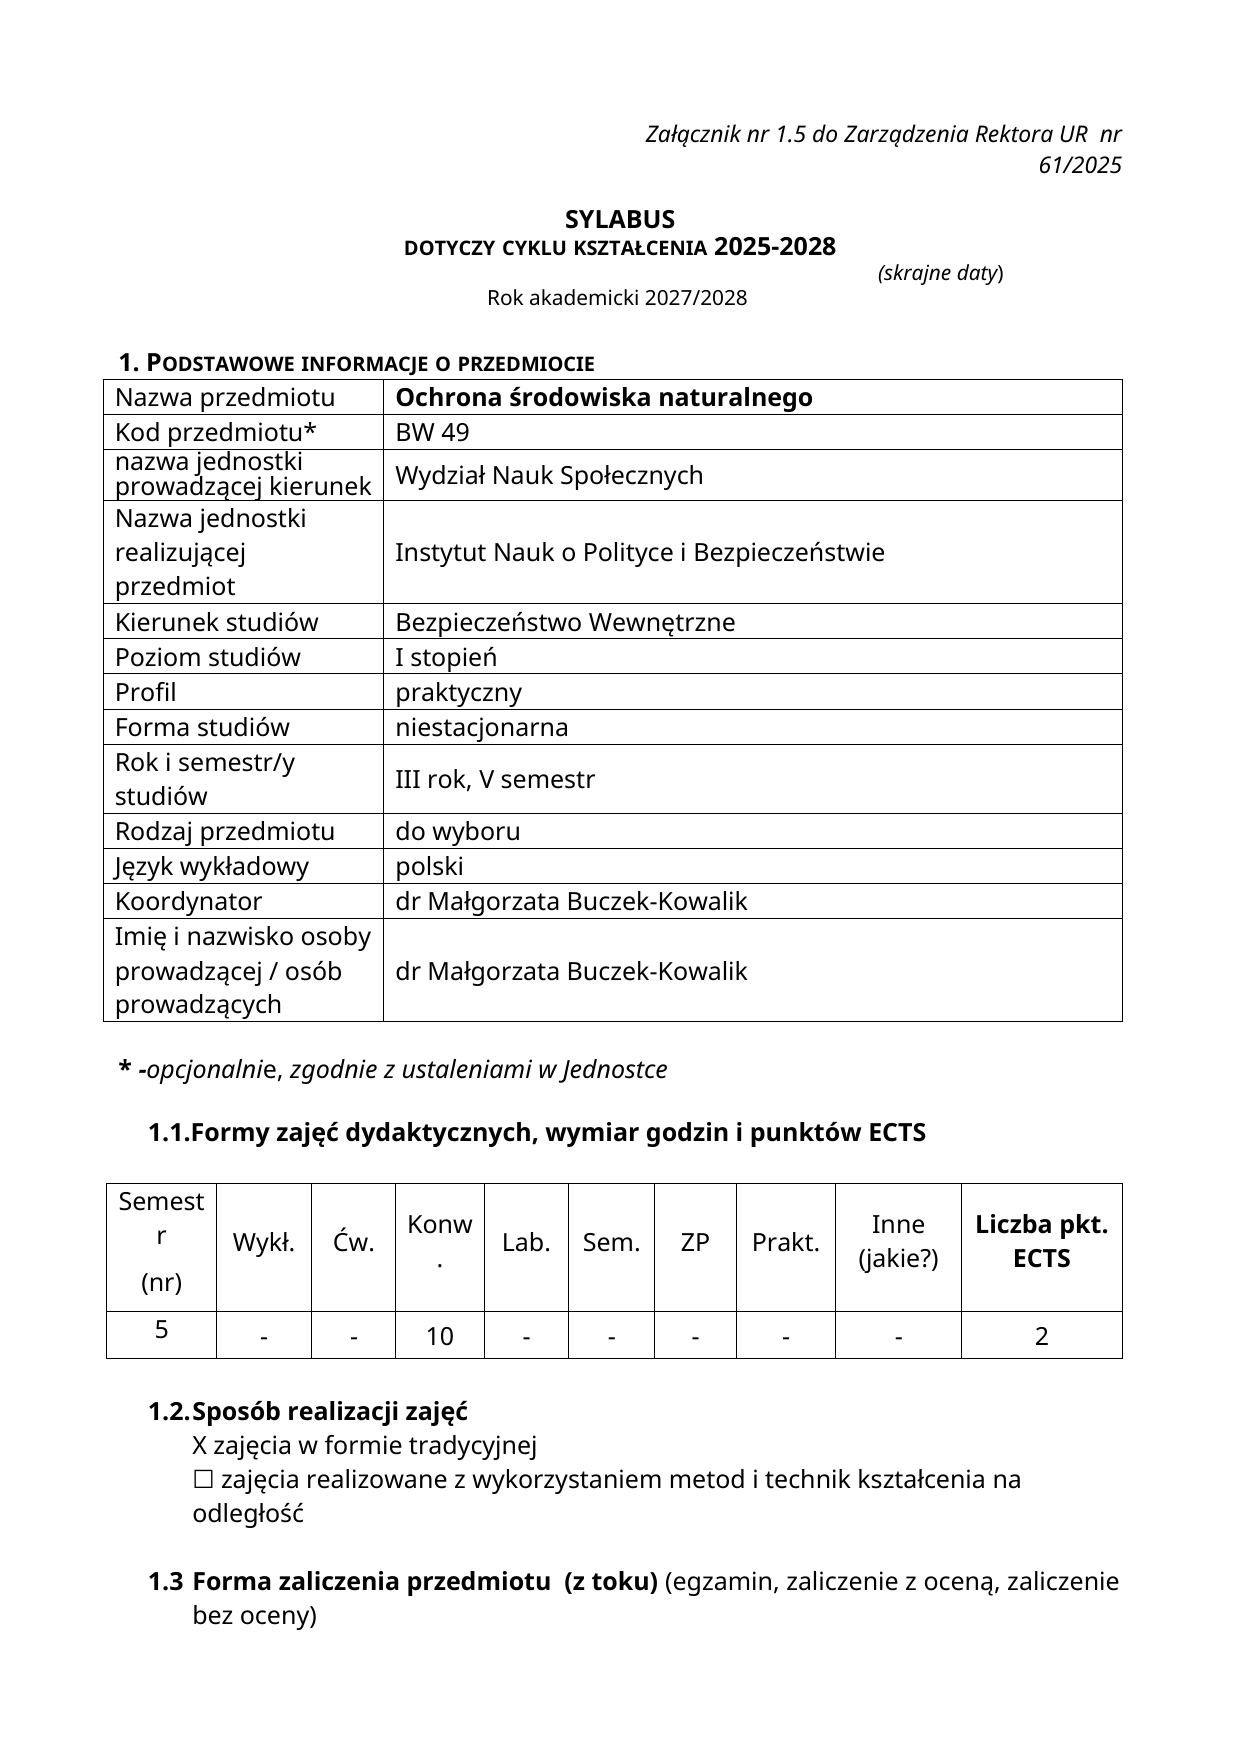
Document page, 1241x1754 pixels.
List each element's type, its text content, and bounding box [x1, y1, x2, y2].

text (skrajne daty) [118, 261, 1122, 286]
text 1. Podstawowe informacje o przedmiocie [118, 344, 1122, 379]
table_cell 5 [107, 1312, 216, 1358]
table_cell Instytut Nauk o Polityce i Bezpieczeństwie [384, 501, 1122, 603]
text Rok akademicki 2027/2028 [118, 286, 1122, 311]
table_cell do wyboru [384, 814, 1122, 848]
table_cell - [312, 1312, 395, 1358]
table_header Inne (jakie?) [836, 1184, 961, 1311]
table_header Konw. [396, 1184, 484, 1311]
text 1.1.Formy zajęć dydaktycznych, wymiar godzin i punktów ECTS [148, 1115, 1122, 1149]
table_cell nazwa jednostki prowadzącej kierunek [104, 450, 383, 500]
table_header Nazwa przedmiotu [104, 380, 383, 414]
table_cell - [569, 1312, 654, 1358]
table_cell I stopień [384, 639, 1122, 673]
table_cell - [836, 1312, 961, 1358]
table_header Sem. [569, 1184, 654, 1311]
table_cell Rodzaj przedmiotu [104, 814, 383, 848]
table_header Prakt. [737, 1184, 835, 1311]
table_cell III rok, V semestr [384, 745, 1122, 813]
table_cell - [485, 1312, 568, 1358]
table_header ZP [655, 1184, 736, 1311]
table_cell polski [384, 849, 1122, 883]
table_cell dr Małgorzata Buczek-Kowalik [384, 884, 1122, 918]
text ☐ zajęcia realizowane z wykorzystaniem metod i technik kształcenia na odległość [192, 1461, 1122, 1529]
text * -opcjonalnie, zgodnie z ustaleniami w Jednostce [118, 1051, 1122, 1086]
table_cell Język wykładowy [104, 849, 383, 883]
table_cell Profil [104, 674, 383, 708]
table_cell Koordynator [104, 884, 383, 918]
table_cell Nazwa jednostki realizującej przedmiot [104, 501, 383, 603]
table_cell Kierunek studiów [104, 604, 383, 638]
text 1.3 Forma zaliczenia przedmiotu (z toku) (egzamin, zaliczenie z oceną, zaliczenie bez oceny) [148, 1564, 1122, 1632]
table_header Liczba pkt. ECTS [962, 1184, 1122, 1311]
table_cell niestacjonarna [384, 710, 1122, 743]
text X zajęcia w formie tradycyjnej [192, 1427, 1122, 1461]
table_cell 10 [396, 1312, 484, 1358]
table_cell - [737, 1312, 835, 1358]
table_cell praktyczny [384, 674, 1122, 708]
table_cell Kod przedmiotu* [104, 415, 383, 449]
table_header Semestr (nr) [107, 1184, 216, 1311]
text dotyczy cyklu kształcenia 2025-2028 [118, 236, 1122, 261]
table_cell 2 [962, 1312, 1122, 1358]
text SYLABUS [118, 201, 1122, 236]
table_header Ćw. [312, 1184, 395, 1311]
table_cell dr Małgorzata Buczek-Kowalik [384, 919, 1122, 1021]
table_cell Poziom studiów [104, 639, 383, 673]
table_cell BW 49 [384, 415, 1122, 449]
table_cell Bezpieczeństwo Wewnętrzne [384, 604, 1122, 638]
table_cell - [217, 1312, 311, 1358]
table_header Wykł. [217, 1184, 311, 1311]
table_header Ochrona środowiska naturalnego [384, 380, 1122, 414]
table_cell - [655, 1312, 736, 1358]
table_header Lab. [485, 1184, 568, 1311]
text 1.2. Sposób realizacji zajęć [148, 1393, 1122, 1427]
table_cell Rok i semestr/y studiów [104, 745, 383, 813]
table_cell Wydział Nauk Społecznych [384, 450, 1122, 500]
text Załącznik nr 1.5 do Zarządzenia Rektora UR nr 61/2025 [118, 118, 1122, 181]
table_cell Forma studiów [104, 710, 383, 743]
table_cell Imię i nazwisko osoby prowadzącej / osób prowadzących [104, 919, 383, 1021]
